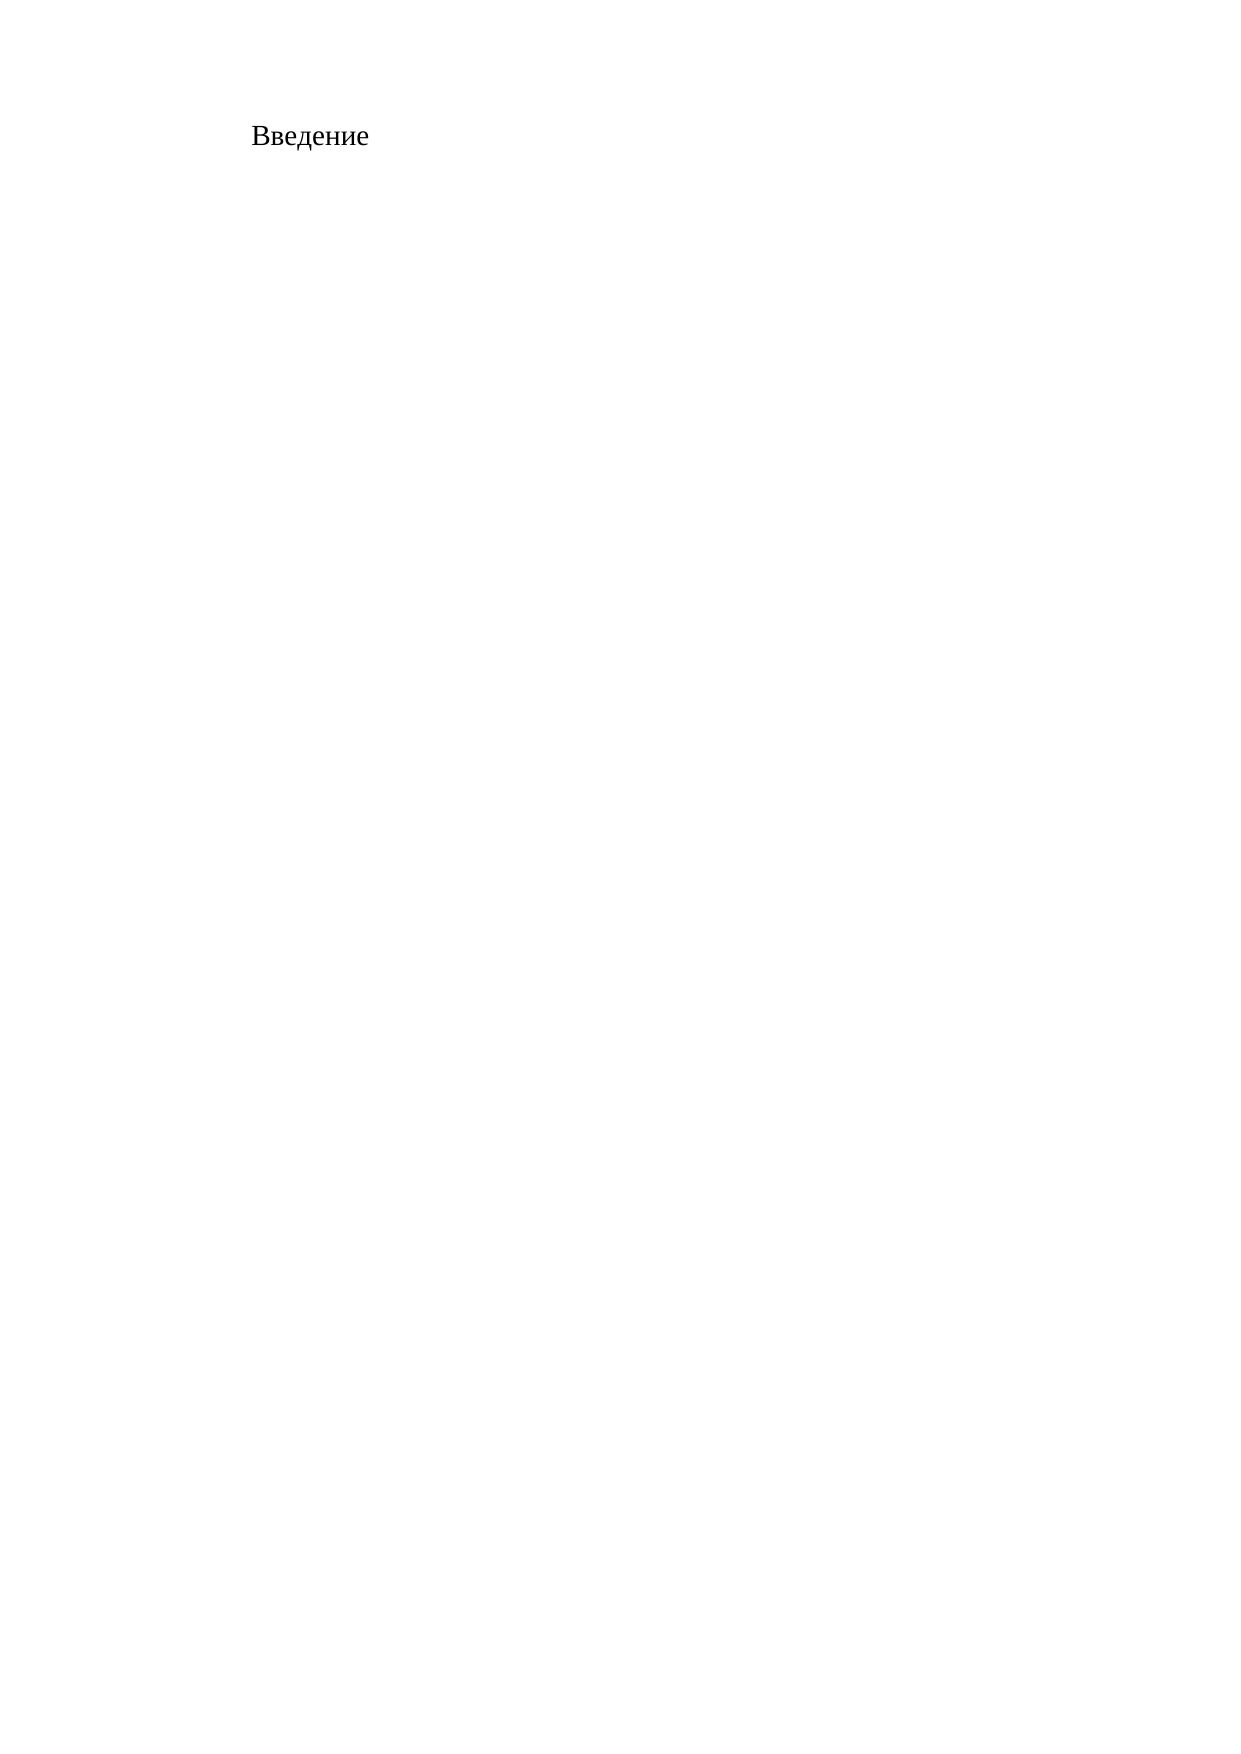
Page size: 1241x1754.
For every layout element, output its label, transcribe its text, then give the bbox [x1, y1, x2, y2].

text Введение [177, 118, 1152, 152]
